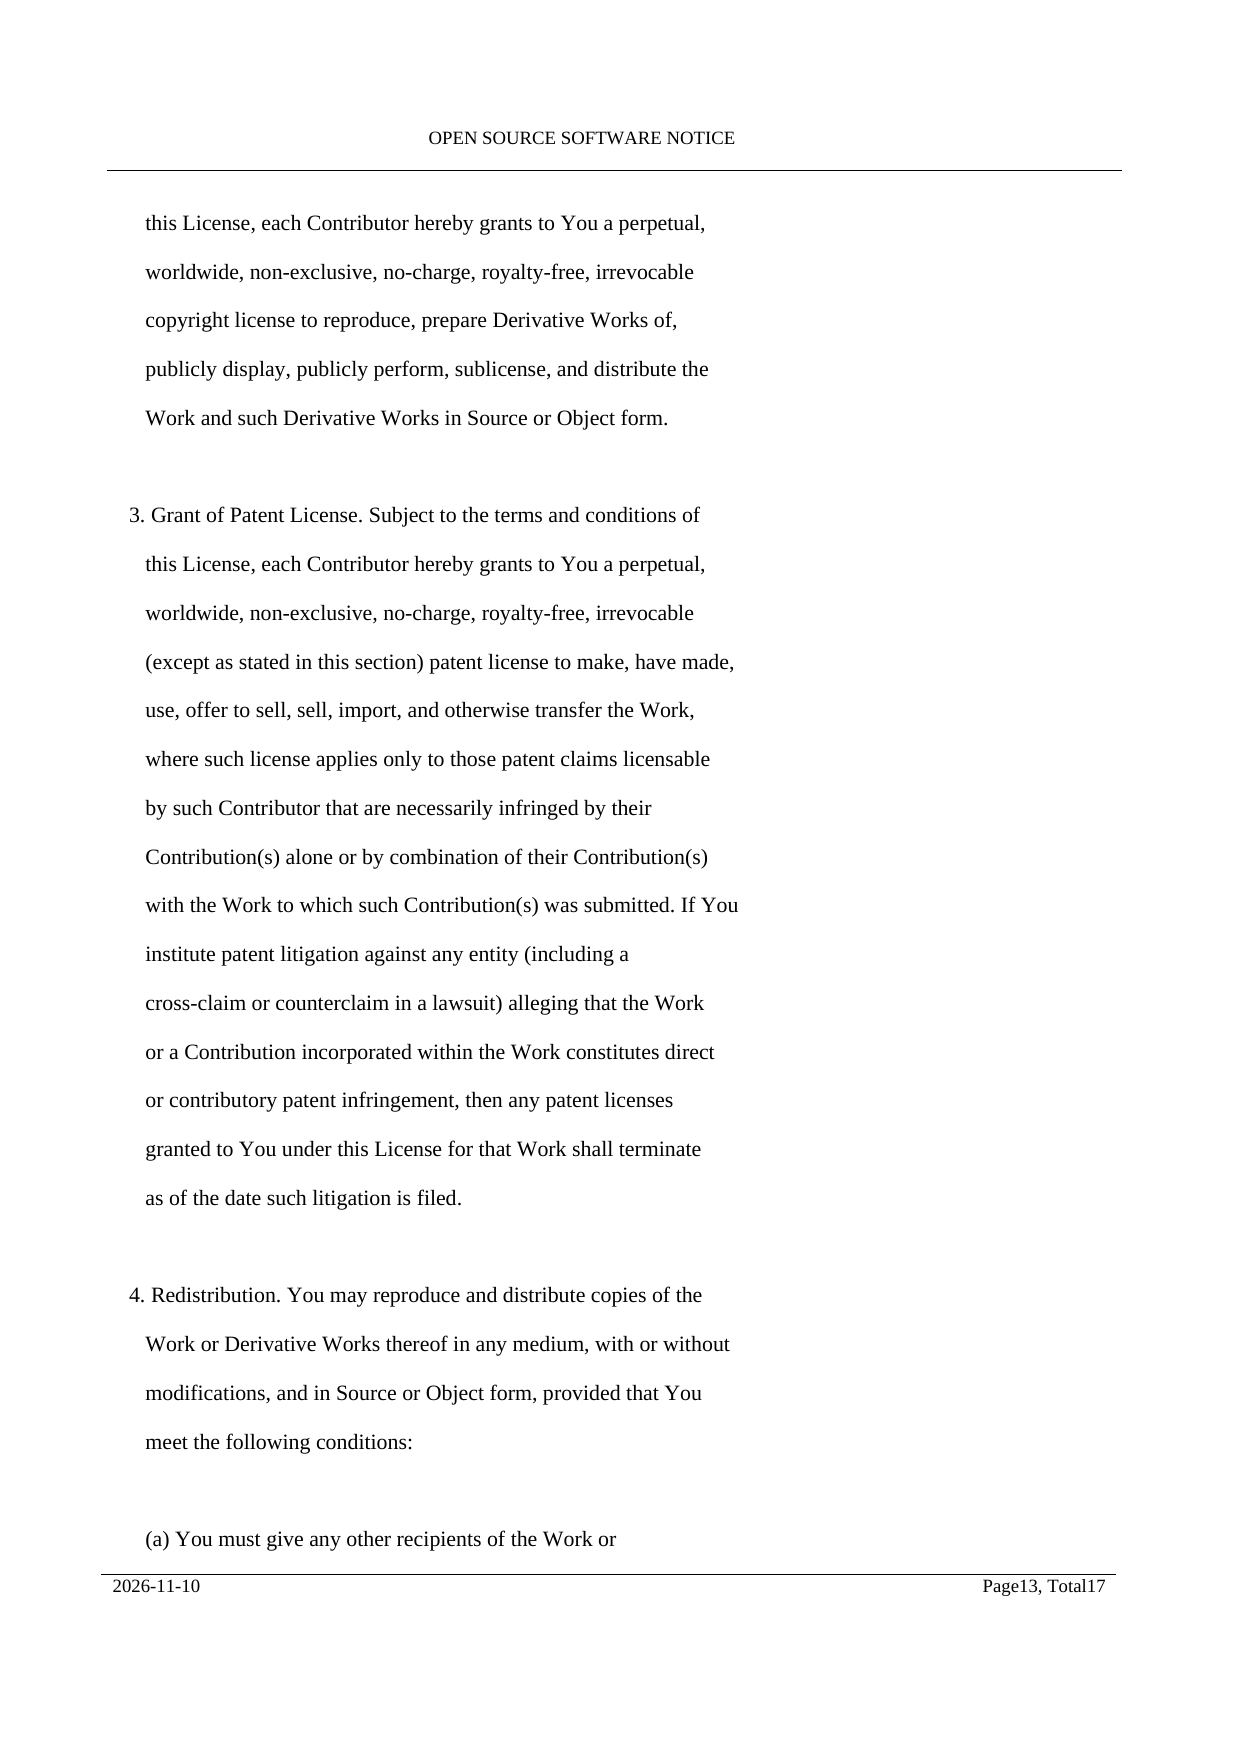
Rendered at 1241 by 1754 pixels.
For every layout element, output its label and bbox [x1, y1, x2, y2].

text [112, 206, 1128, 1555]
